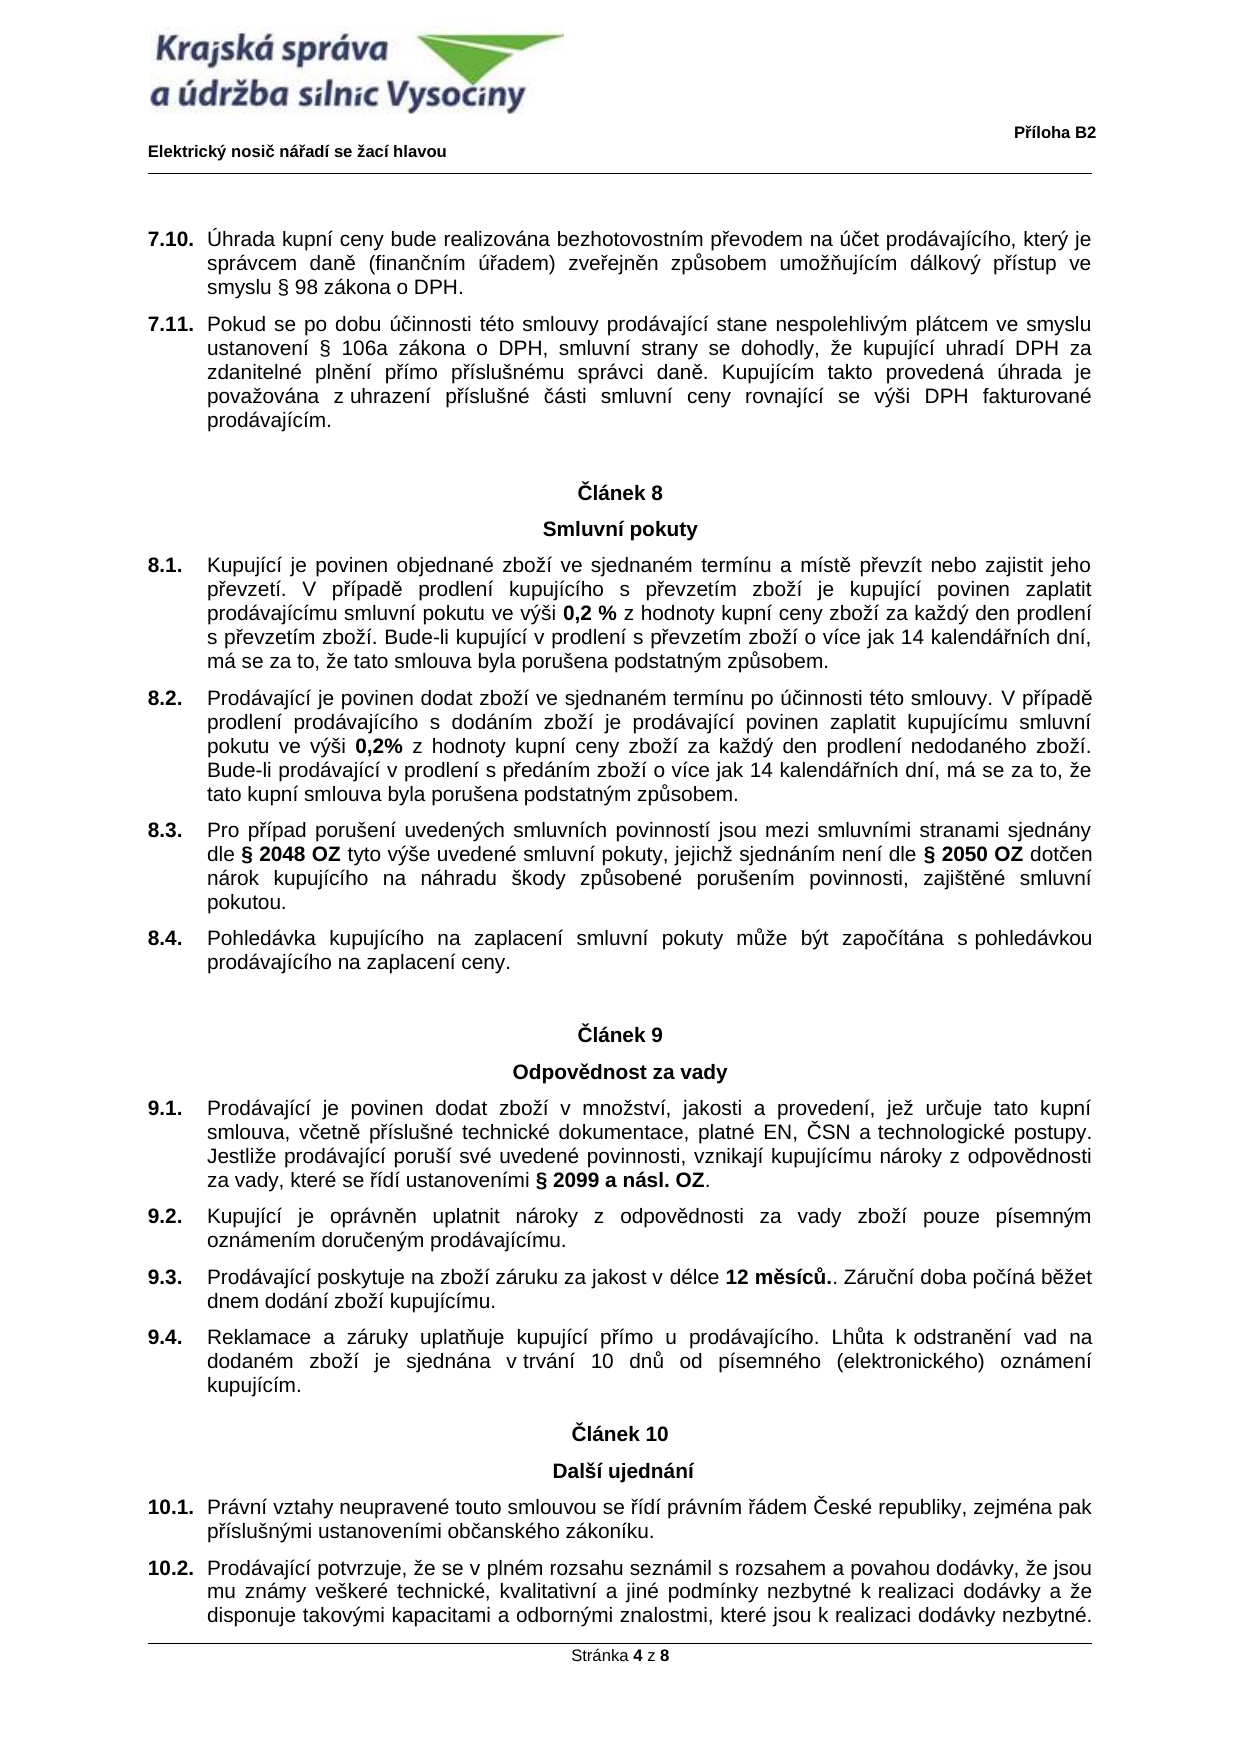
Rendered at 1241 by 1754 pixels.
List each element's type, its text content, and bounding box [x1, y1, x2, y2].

text Odpovědnost za vady [148, 1059, 1092, 1083]
text Další ujednání [148, 1458, 1092, 1482]
text Článek 9 [148, 1023, 1092, 1047]
list Pokud se po dobu účinnosti této smlouvy prodávající stane nespolehlivým plátcem ve smyslu ustanovení § 106a zákona o DPH, smluvní strany se dohodly, že kupující uhradí DPH za zdanitelné plnění přímo příslušnému správci daně. Kupujícím takto provedená úhrada je považována z uhrazení příslušné části smluvní ceny rovnající se výši DPH fakturované prodávajícím. [148, 312, 1092, 431]
list Prodávající je povinen dodat zboží v množství, jakosti a provedení, jež určuje tato kupní smlouva, včetně příslušné technické dokumentace, platné EN, ČSN a technologické postupy. Jestliže prodávající poruší své uvedené povinnosti, vznikají kupujícímu nároky z odpovědnosti za vady, které se řídí ustanoveními § 2099 a násl. OZ. [148, 1096, 1092, 1192]
list Kupující je oprávněn uplatnit nároky z odpovědnosti za vady zboží pouze písemným oznámením doručeným prodávajícímu. [148, 1204, 1092, 1252]
text Článek 10 [148, 1422, 1092, 1446]
list Právní vztahy neupravené touto smlouvou se řídí právním řádem České republiky, zejména pak příslušnými ustanoveními občanského zákoníku. [148, 1495, 1092, 1543]
list Kupující je povinen objednané zboží ve sjednaném termínu a místě převzít nebo zajistit jeho převzetí. V případě prodlení kupujícího s převzetím zboží je kupující povinen zaplatit prodávajícímu smluvní pokutu ve výši 0,2 % z hodnoty kupní ceny zboží za každý den prodlení s převzetím zboží. Bude-li kupující v prodlení s převzetím zboží o více jak 14 kalendářních dní, má se za to, že tato smlouva byla porušena podstatným způsobem. [148, 553, 1092, 673]
list Reklamace a záruky uplatňuje kupující přímo u prodávajícího. Lhůta k odstranění vad na dodaném zboží je sjednána v trvání 10 dnů od písemného (elektronického) oznámení kupujícím. [148, 1325, 1092, 1397]
text Článek 8 [148, 480, 1092, 504]
picture [148, 26, 564, 114]
list Úhrada kupní ceny bude realizována bezhotovostním převodem na účet prodávajícího, který je správcem daně (finančním úřadem) zveřejněn způsobem umožňujícím dálkový přístup ve smyslu § 98 zákona o DPH. [148, 227, 1092, 299]
list Prodávající poskytuje na zboží záruku za jakost v délce 12 měsíců.. Záruční doba počíná běžet dnem dodání zboží kupujícímu. [148, 1265, 1092, 1313]
list Pohledávka kupujícího na zaplacení smluvní pokuty může být započítána s pohledávkou prodávajícího na zaplacení ceny. [148, 926, 1092, 974]
list Pro případ porušení uvedených smluvních povinností jsou mezi smluvními stranami sjednány dle § 2048 OZ tyto výše uvedené smluvní pokuty, jejichž sjednáním není dle § 2050 OZ dotčen nárok kupujícího na náhradu škody způsobené porušením povinnosti, zajištěné smluvní pokutou. [148, 818, 1092, 914]
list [148, 1555, 1092, 1627]
list Prodávající je povinen dodat zboží ve sjednaném termínu po účinnosti této smlouvy. V případě prodlení prodávajícího s dodáním zboží je prodávající povinen zaplatit kupujícímu smluvní pokutu ve výši 0,2% z hodnoty kupní ceny zboží za každý den prodlení nedodaného zboží. Bude-li prodávající v prodlení s předáním zboží o více jak 14 kalendářních dní, má se za to, že tato kupní smlouva byla porušena podstatným způsobem. [148, 686, 1092, 805]
text Smluvní pokuty [148, 517, 1092, 541]
